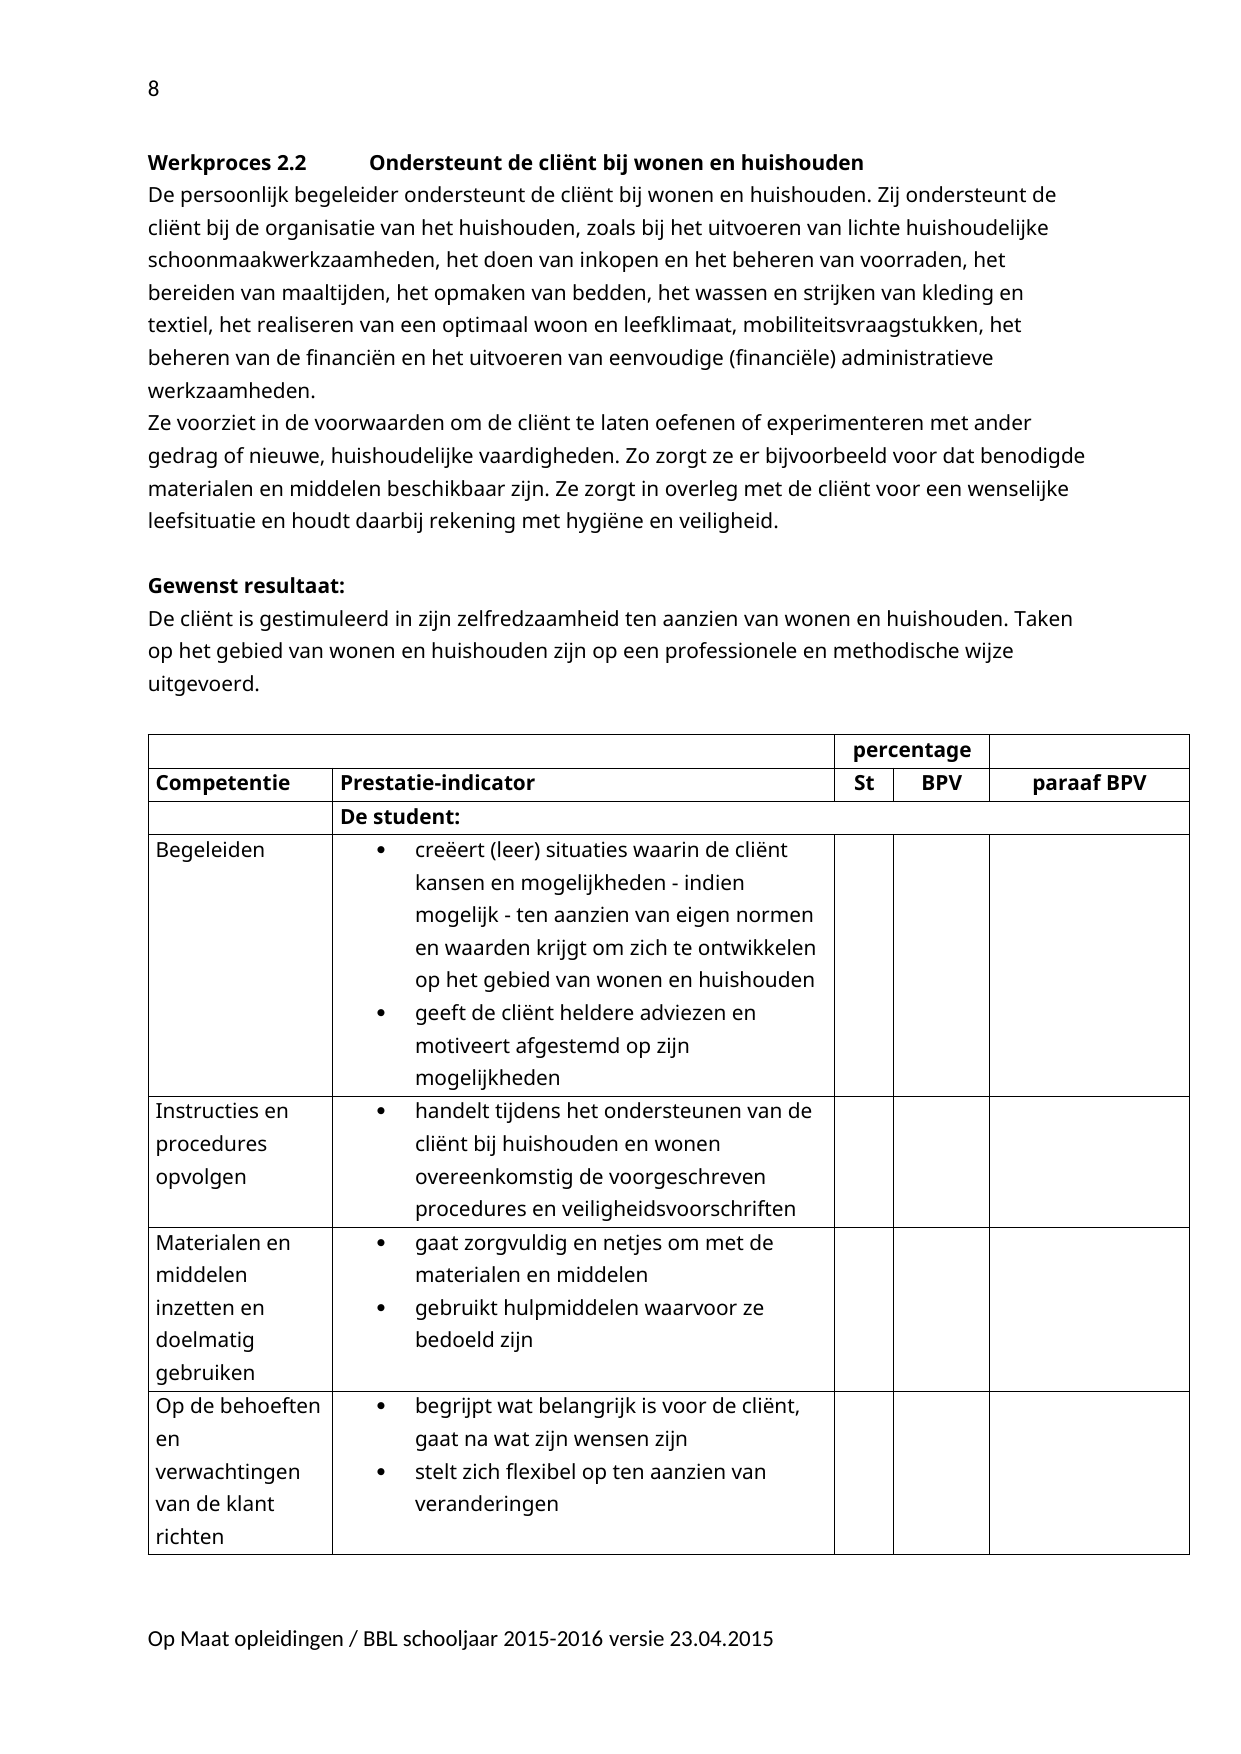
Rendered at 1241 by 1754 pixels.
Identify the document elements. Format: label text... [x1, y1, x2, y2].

table_cell [894, 835, 989, 1096]
table_cell BPV [894, 769, 989, 801]
table_cell [990, 835, 1189, 1096]
table_cell [894, 1392, 989, 1554]
table_cell gaat zorgvuldig en netjes om met de materialen en middelen gebruikt hulpmiddelen waarvoor ze bedoeld zijn [333, 1228, 834, 1391]
table_cell creëert (leer) situaties waarin de cliënt kansen en mogelijkheden - indien mogelijk - ten aanzien van eigen normen en waarden krijgt om zich te ontwikkelen op het gebied van wonen en huishouden geeft de cliënt heldere adviezen en motiveert afgestemd op zijn mogelijkheden [333, 835, 834, 1096]
table_header [990, 735, 1189, 767]
text De persoonlijk begeleider ondersteunt de cliënt bij wonen en huishouden. Zij ondersteunt de cliënt bij de organisatie van het huishouden, zoals bij het uitvoeren van lichte huishoudelijke schoonmaakwerkzaamheden, het doen van inkopen en het beheren van voorraden, het bereiden van maaltijden, het opmaken van bedden, het wassen en strijken van kleding en textiel, het realiseren van een optimaal woon en leefklimaat, mobiliteitsvraagstukken, het beheren van de financiën en het uitvoeren van eenvoudige (financiële) administratieve werkzaamheden. [148, 180, 1093, 404]
table_cell [990, 1392, 1189, 1554]
text Ze voorziet in de voorwaarden om de cliënt te laten oefenen of experimenteren met ander gedrag of nieuwe, huishoudelijke vaardigheden. Zo zorgt ze er bijvoorbeeld voor dat benodigde materialen en middelen beschikbaar zijn. Ze zorgt in overleg met de cliënt voor een wenselijke leefsituatie en houdt daarbij rekening met hygiëne en veiligheid. [148, 408, 1093, 535]
table_cell handelt tijdens het ondersteunen van de cliënt bij huishouden en wonen overeenkomstig de voorgeschreven procedures en veiligheidsvoorschriften [333, 1097, 834, 1227]
table_cell Competentie [149, 769, 332, 801]
table_cell [835, 1097, 893, 1227]
text Gewenst resultaat: [148, 571, 1093, 600]
table_cell Begeleiden [149, 835, 332, 1096]
table_cell [894, 1097, 989, 1227]
text Werkproces 2.2 Ondersteunt de cliënt bij wonen en huishouden [148, 148, 1093, 176]
table_header percentage [835, 735, 989, 767]
table_cell [990, 1228, 1189, 1391]
table_cell [990, 1097, 1189, 1227]
table_cell [835, 1392, 893, 1554]
table_header [149, 735, 834, 767]
table_cell De student: [333, 802, 1189, 834]
table_cell [149, 802, 332, 834]
table_cell [894, 1228, 989, 1391]
table_cell begrijpt wat belangrijk is voor de cliënt, gaat na wat zijn wensen zijn stelt zich flexibel op ten aanzien van veranderingen [333, 1392, 834, 1554]
text De cliënt is gestimuleerd in zijn zelfredzaamheid ten aanzien van wonen en huishouden. Taken op het gebied van wonen en huishouden zijn op een professionele en methodische wijze uitgevoerd. [148, 604, 1093, 698]
table_cell [835, 835, 893, 1096]
table_cell [835, 1228, 893, 1391]
table_cell paraaf BPV [990, 769, 1189, 801]
table_cell Instructies en procedures opvolgen [149, 1097, 332, 1227]
table_cell Op de behoeften en verwachtingen van de klant richten [149, 1392, 332, 1554]
table_cell St [835, 769, 893, 801]
table_cell Materialen en middelen inzetten en doelmatig gebruiken [149, 1228, 332, 1391]
table_cell Prestatie-indicator [333, 769, 834, 801]
